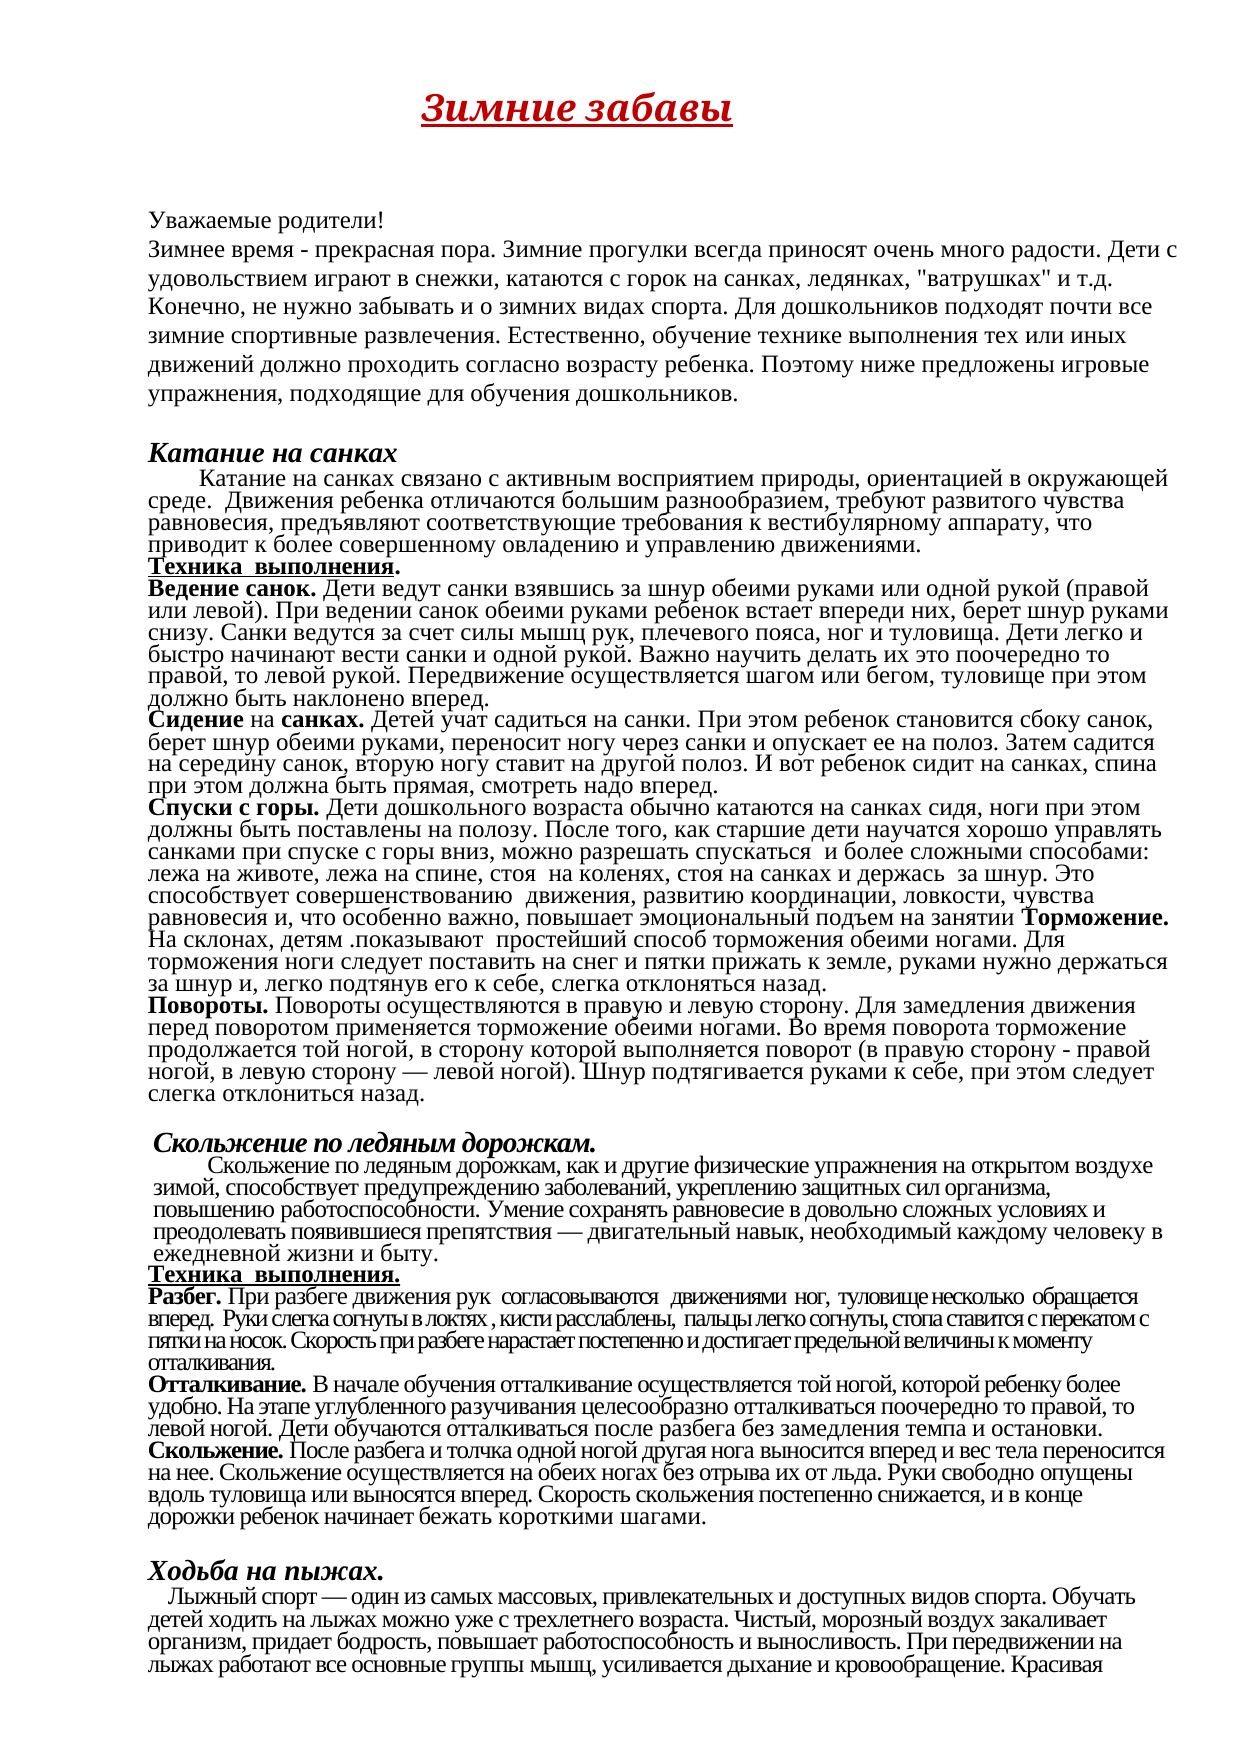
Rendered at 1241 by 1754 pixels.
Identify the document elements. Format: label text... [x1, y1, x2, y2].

text Катание на санках [148, 435, 1181, 469]
text Разбег. При разбеге движения рук согласовываются движениями ног, туловище несколько обращается вперед. Руки слегка согнуты в локтях , кисти расслаблены, пальцы легко согнуты, стопа ставится с перекатом с пятки на носок. Скорость при разбеге нарастает постепенно и достигает предельной величины к моменту отталкивания. [148, 1287, 1181, 1374]
text Ведение санок. Дети ведут санки взявшись за шнур обеими руками или одной рукой (правой или левой). При ведении санок обеими руками ребенок встает впереди них, берет шнур руками снизу. Санки ведутся за счет силы мышц рук, плечевого пояса, ног и туловища. Дети легко и быстро начинают вести санки и одной рукой. Важно научить делать их это поочередно то правой, то левой рукой. Передвижение осуществляется шагом или бегом, туловище при этом должно быть наклонено вперед. [148, 578, 1181, 710]
text Скольжение. После разбега и толчка одной ногой другая нога выносится вперед и вес тела переносится на нее. Скольжение осуществляется на обеих ногах без отрыва их от льда. Руки свободно опущены вдоль туловища или выносятся вперед. Скорость скольжения постепенно снижается, и в конце дорожки ребенок начинает бежать короткими шагами. [148, 1441, 1173, 1529]
text Техника выполнения. [148, 1265, 1181, 1287]
text Ходьба на пыжах. [148, 1553, 1181, 1587]
text Отталкивание. В начале обучения отталкивание осуществляется той ногой, которой ребенку более удобно. На этапе углубленного разучивания целесообразно отталкиваться поочередно то правой, то левой ногой. Дети обучаются отталкиваться после разбега без замедления темпа и остановки. [148, 1374, 1173, 1441]
text Скольжение по ледяным дорожкам, как и другие физические упражнения на открытом воздухе зимой, способствует предупреждению заболеваний, укреплению защитных сил организма, повышению работоспособности. Умение сохранять равновесие в довольно сложных условиях и преодолевать появившиеся препятствия — двигательный навык, необходимый каждому человеку в ежедневной жизни и быту. [153, 1157, 1174, 1265]
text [148, 1587, 1159, 1677]
text Повороты. Повороты осуществляются в правую и левую сторону. Для замедления движения перед поворотом применяется торможение обеими ногами. Во время поворота торможение продолжается той ногой, в сторону которой выполняется поворот (в правую сторону - правой ногой, в левую сторону — левой ногой). Шнур подтягивается руками к себе, при этом следует слегка отклониться назад. [148, 996, 1181, 1106]
text Сидение на санках. Детей учат садиться на санки. При этом ребенок становится сбоку санок, берет шнур обеими руками, переносит ногу через санки и опускает ее на полоз. Затем садится на середину санок, вторую ногу ставит на другой полоз. И вот ребенок сидит на санках, спина при этом должна быть прямая, смотреть надо вперед. [148, 710, 1181, 798]
text Катание на санках связано с активным восприятием природы, ориентацией в окружающей среде. Движения ребенка отличаются большим разнообразием, требуют развитого чувства равновесия, предъявляют соответствующие требования к вестибулярному аппарату, что приводит к более совершенному овладению и управлению движениями. [148, 469, 1181, 557]
text Скольжение по ледяным дорожкам. [153, 1135, 1174, 1157]
text Спуски с горы. Дети дошкольного возраста обычно катаются на санках сидя, ноги при этом должны быть поставлены на полозу. После того, как старшие дети научатся хорошо управлять санками при спуске с горы вниз, можно разрешать спускаться и более сложными способами: лежа на животе, лежа на спине, стоя на коленях, стоя на санках и держась за шнур. Это способствует совершенствованию движения, развитию координации, ловкости, чувства равновесия и, что особенно важно, повышает эмоциональный подъем на занятии Торможение. На склонах, детям .показывают простейший способ торможения обеими ногами. Для торможения ноги следует поставить на снег и пятки прижать к земле, руками нужно держаться за шнур и, легко подтянув его к себе, слегка отклоняться назад. [148, 798, 1181, 996]
text Уважаемые родители! [148, 205, 1181, 234]
text Зимние забавы [148, 81, 1181, 132]
text Техника выполнения. [148, 557, 1181, 578]
text Зимнее время - прекрасная пора. Зимние прогулки всегда приносят очень много радости. Дети с удовольствием играют в снежки, катаются с горок на санках, ледянках, "ватрушках" и т.д. Конечно, не нужно забывать и о зимних видах спорта. Для дошкольников подходят почти все зимние спортивные развлечения. Естественно, обучение технике выполнения тех или иных движений должно проходить согласно возрасту ребенка. Поэтому ниже предложены игровые упражнения, подходящие для обучения дошкольников. [148, 234, 1181, 406]
